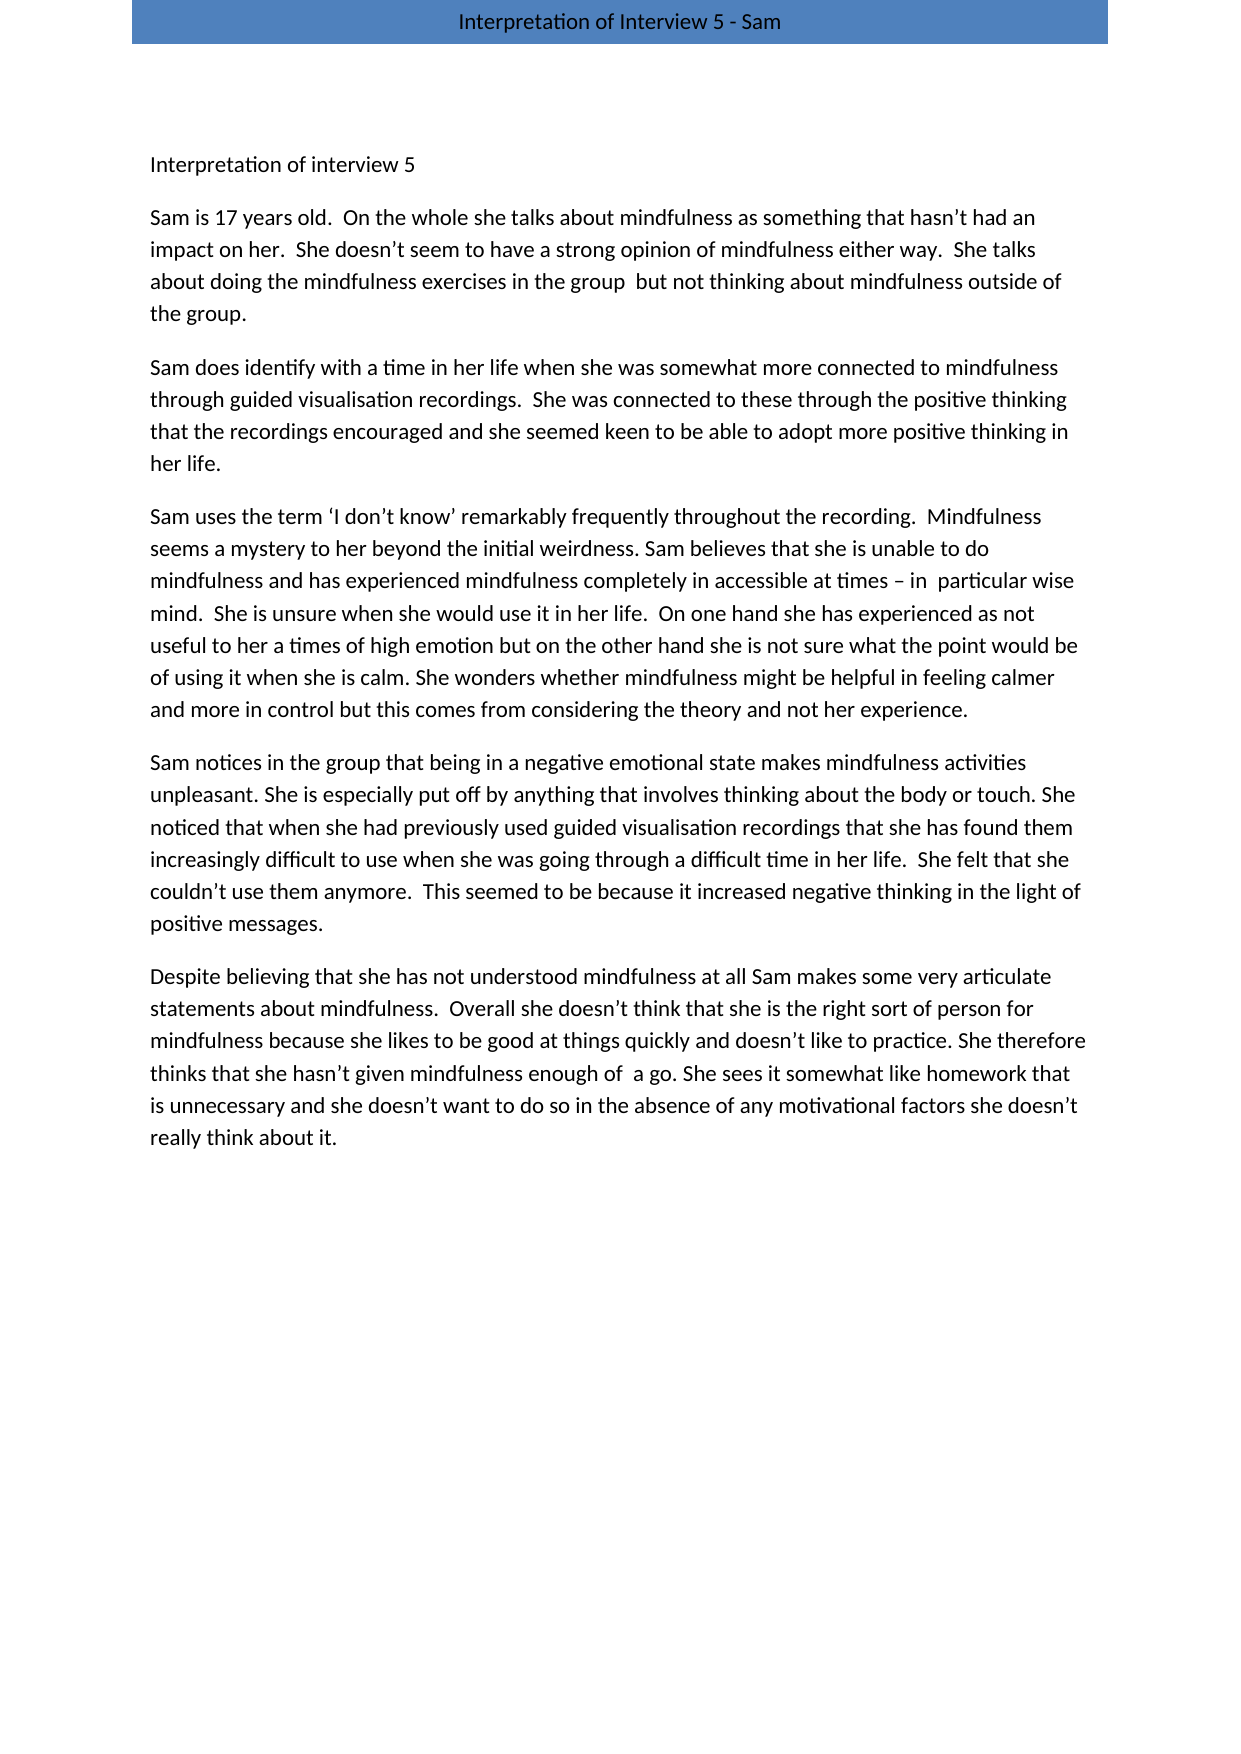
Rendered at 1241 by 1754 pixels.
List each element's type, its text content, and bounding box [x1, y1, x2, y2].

text Despite believing that she has not understood mindfulness at all Sam makes some very articulate statements about mindfulness. Overall she doesn’t think that she is the right sort of person for mindfulness because she likes to be good at things quickly and doesn’t like to practice. She therefore thinks that she hasn’t given mindfulness enough of a go. She sees it somewhat like homework that is unnecessary and she doesn’t want to do so in the absence of any motivational factors she doesn’t really think about it. [150, 962, 1090, 1151]
text Sam is 17 years old. On the whole she talks about mindfulness as something that hasn’t had an impact on her. She doesn’t seem to have a strong opinion of mindfulness either way. She talks about doing the mindfulness exercises in the group but not thinking about mindfulness outside of the group. [150, 203, 1090, 328]
text Interpretation of interview 5 [150, 150, 1090, 178]
text Sam does identify with a time in her life when she was somewhat more connected to mindfulness through guided visualisation recordings. She was connected to these through the positive thinking that the recordings encouraged and she seemed keen to be able to adopt more positive thinking in her life. [150, 353, 1090, 477]
text Sam notices in the group that being in a negative emotional state makes mindfulness activities unpleasant. She is especially put off by anything that involves thinking about the body or touch. She noticed that when she had previously used guided visualisation recordings that she has found them increasingly difficult to use when she was going through a difficult time in her life. She felt that she couldn’t use them anymore. This seemed to be because it increased negative thinking in the light of positive messages. [150, 748, 1090, 937]
text Sam uses the term ‘I don’t know’ remarkably frequently throughout the recording. Mindfulness seems a mystery to her beyond the initial weirdness. Sam believes that she is unable to do mindfulness and has experienced mindfulness completely in accessible at times – in particular wise mind. She is unsure when she would use it in her life. On one hand she has experienced as not useful to her a times of high emotion but on the other hand she is not sure what the point would be of using it when she is calm. She wonders whether mindfulness might be helpful in feeling calmer and more in control but this comes from considering the theory and not her experience. [150, 502, 1090, 723]
